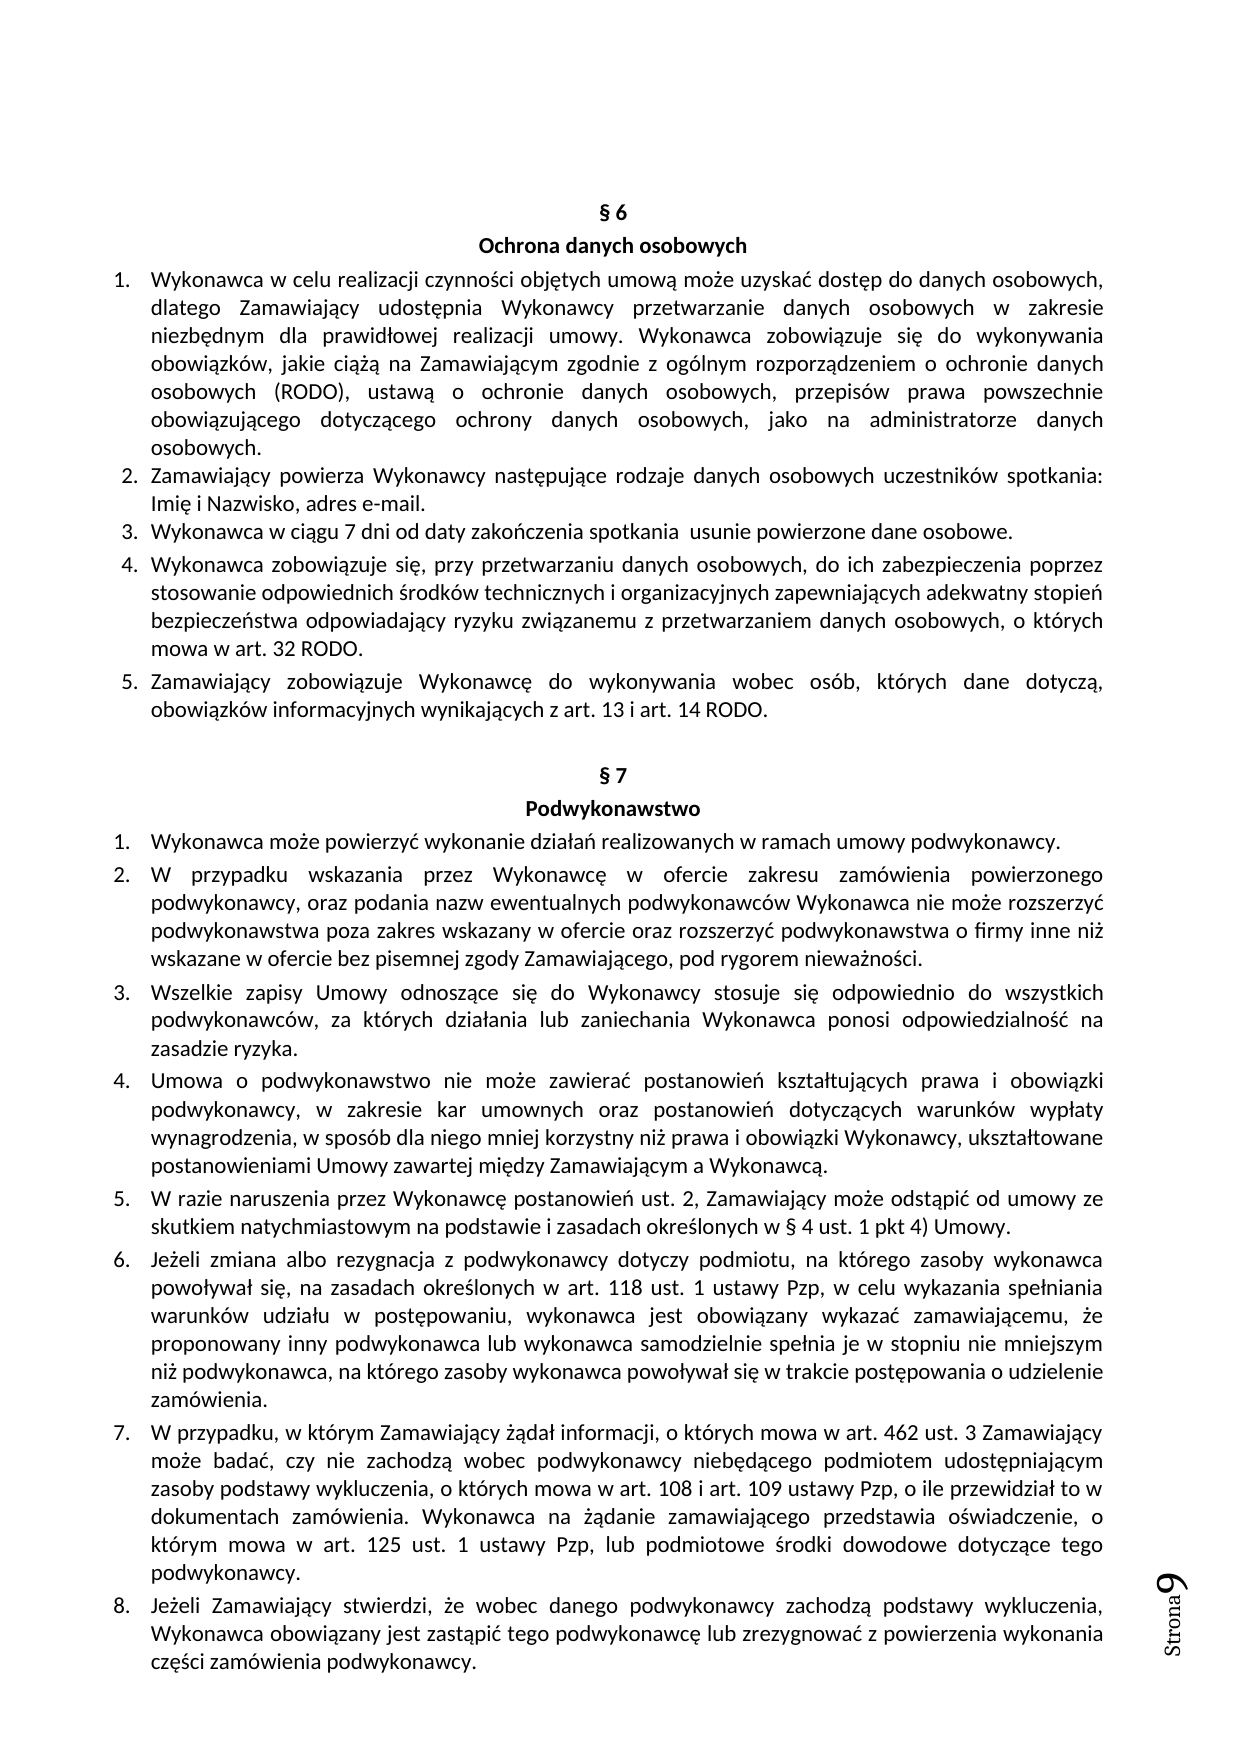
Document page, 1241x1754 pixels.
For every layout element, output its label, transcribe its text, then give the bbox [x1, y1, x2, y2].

text Podwykonawstwo [121, 794, 1105, 822]
list W przypadku wskazania przez Wykonawcę w ofercie zakresu zamówienia powierzonego podwykonawcy, oraz podania nazw ewentualnych podwykonawców Wykonawca nie może rozszerzyć podwykonawstwa poza zakres wskazany w ofercie oraz rozszerzyć podwykonawstwa o firmy inne niż wskazane w ofercie bez pisemnej zgody Zamawiającego, pod rygorem nieważności. [113, 861, 1105, 973]
list Wykonawca w ciągu 7 dni od daty zakończenia spotkania usunie powierzone dane osobowe. [121, 517, 1105, 545]
list Umowa o podwykonawstwo nie może zawierać postanowień kształtujących prawa i obowiązki podwykonawcy, w zakresie kar umownych oraz postanowień dotyczących warunków wypłaty wynagrodzenia, w sposób dla niego mniej korzystny niż prawa i obowiązki Wykonawcy, ukształtowane postanowieniami Umowy zawartej między Zamawiającym a Wykonawcą. [113, 1067, 1105, 1179]
list W przypadku, w którym Zamawiający żądał informacji, o których mowa w art. 462 ust. 3 Zamawiający może badać, czy nie zachodzą wobec podwykonawcy niebędącego podmiotem udostępniającym zasoby podstawy wykluczenia, o których mowa w art. 108 i art. 109 ustawy Pzp, o ile przewidział to w dokumentach zamówienia. Wykonawca na żądanie zamawiającego przedstawia oświadczenie, o którym mowa w art. 125 ust. 1 ustawy Pzp, lub podmiotowe środki dowodowe dotyczące tego podwykonawcy. [113, 1418, 1105, 1586]
list Zamawiający powierza Wykonawcy następujące rodzaje danych osobowych uczestników spotkania: Imię i Nazwisko, adres e-mail. [121, 461, 1105, 517]
list Wykonawca zobowiązuje się, przy przetwarzaniu danych osobowych, do ich zabezpieczenia poprzez stosowanie odpowiednich środków technicznych i organizacyjnych zapewniających adekwatny stopień bezpieczeństwa odpowiadający ryzyku związanemu z przetwarzaniem danych osobowych, o których mowa w art. 32 RODO. [121, 550, 1105, 662]
list W razie naruszenia przez Wykonawcę postanowień ust. 2, Zamawiający może odstąpić od umowy ze skutkiem natychmiastowym na podstawie i zasadach określonych w § 4 ust. 1 pkt 4) Umowy. [113, 1184, 1105, 1240]
list Wykonawca w celu realizacji czynności objętych umową może uzyskać dostęp do danych osobowych, dlatego Zamawiający udostępnia Wykonawcy przetwarzanie danych osobowych w zakresie niezbędnym dla prawidłowej realizacji umowy. Wykonawca zobowiązuje się do wykonywania obowiązków, jakie ciążą na Zamawiającym zgodnie z ogólnym rozporządzeniem o ochronie danych osobowych (RODO), ustawą o ochronie danych osobowych, przepisów prawa powszechnie obowiązującego dotyczącego ochrony danych osobowych, jako na administratorze danych osobowych. [113, 265, 1105, 461]
text § 7 [121, 761, 1105, 789]
text § 6 [121, 198, 1105, 226]
list Wszelkie zapisy Umowy odnoszące się do Wykonawcy stosuje się odpowiednio do wszystkich podwykonawców, za których działania lub zaniechania Wykonawca ponosi odpowiedzialność na zasadzie ryzyka. [113, 978, 1105, 1062]
list Zamawiający zobowiązuje Wykonawcę do wykonywania wobec osób, których dane dotyczą, obowiązków informacyjnych wynikających z art. 13 i art. 14 RODO. [121, 667, 1105, 723]
text Ochrona danych osobowych [121, 231, 1105, 259]
list Wykonawca może powierzyć wykonanie działań realizowanych w ramach umowy podwykonawcy. [113, 827, 1105, 856]
list Jeżeli Zamawiający stwierdzi, że wobec danego podwykonawcy zachodzą podstawy wykluczenia, Wykonawca obowiązany jest zastąpić tego podwykonawcę lub zrezygnować z powierzenia wykonania części zamówienia podwykonawcy. [113, 1591, 1105, 1675]
list Jeżeli zmiana albo rezygnacja z podwykonawcy dotyczy podmiotu, na którego zasoby wykonawca powoływał się, na zasadach określonych w art. 118 ust. 1 ustawy Pzp, w celu wykazania spełniania warunków udziału w postępowaniu, wykonawca jest obowiązany wykazać zamawiającemu, że proponowany inny podwykonawca lub wykonawca samodzielnie spełnia je w stopniu nie mniejszym niż podwykonawca, na którego zasoby wykonawca powoływał się w trakcie postępowania o udzielenie zamówienia. [113, 1245, 1105, 1413]
